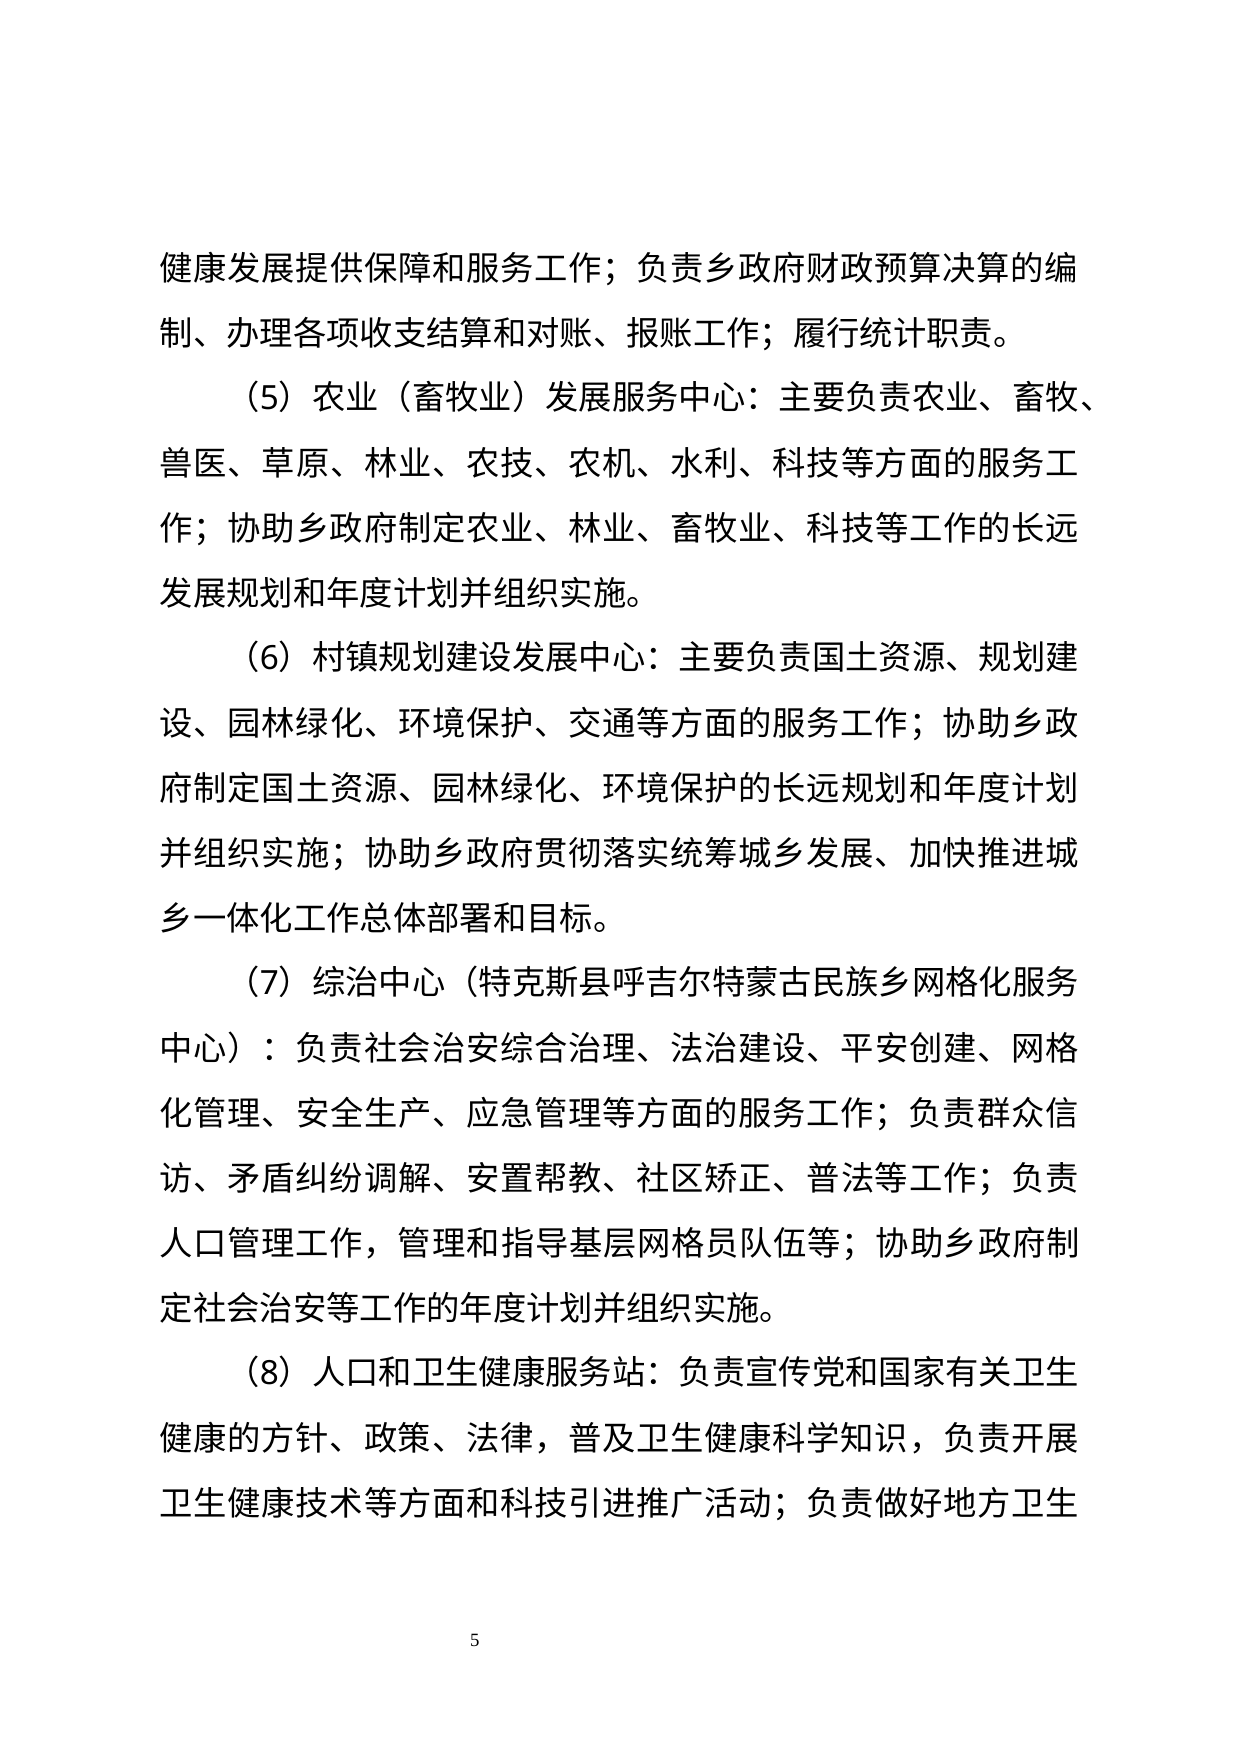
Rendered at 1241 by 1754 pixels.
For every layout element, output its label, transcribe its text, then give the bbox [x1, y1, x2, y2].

text （7）综治中心（特克斯县呼吉尔特蒙古民族乡网格化服务中心）：负责社会治安综合治理、法治建设、平安创建、网格化管理、安全生产、应急管理等方面的服务工作；负责群众信访、矛盾纠纷调解、安置帮教、社区矫正、普法等工作；负责人口管理工作，管理和指导基层网格员队伍等；协助乡政府制定社会治安等工作的年度计划并组织实施。 [159, 948, 1081, 1338]
text （5）农业（畜牧业）发展服务中心：主要负责农业、畜牧、兽医、草原、林业、农技、农机、水利、科技等方面的服务工作；协助乡政府制定农业、林业、畜牧业、科技等工作的长远发展规划和年度计划并组织实施。 [159, 363, 1081, 623]
text （6）村镇规划建设发展中心：主要负责国土资源、规划建设、园林绿化、环境保护、交通等方面的服务工作；协助乡政府制定国土资源、园林绿化、环境保护的长远规划和年度计划并组织实施；协助乡政府贯彻落实统筹城乡发展、加快推进城乡一体化工作总体部署和目标。 [159, 623, 1081, 948]
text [159, 1338, 1081, 1533]
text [159, 233, 1081, 363]
